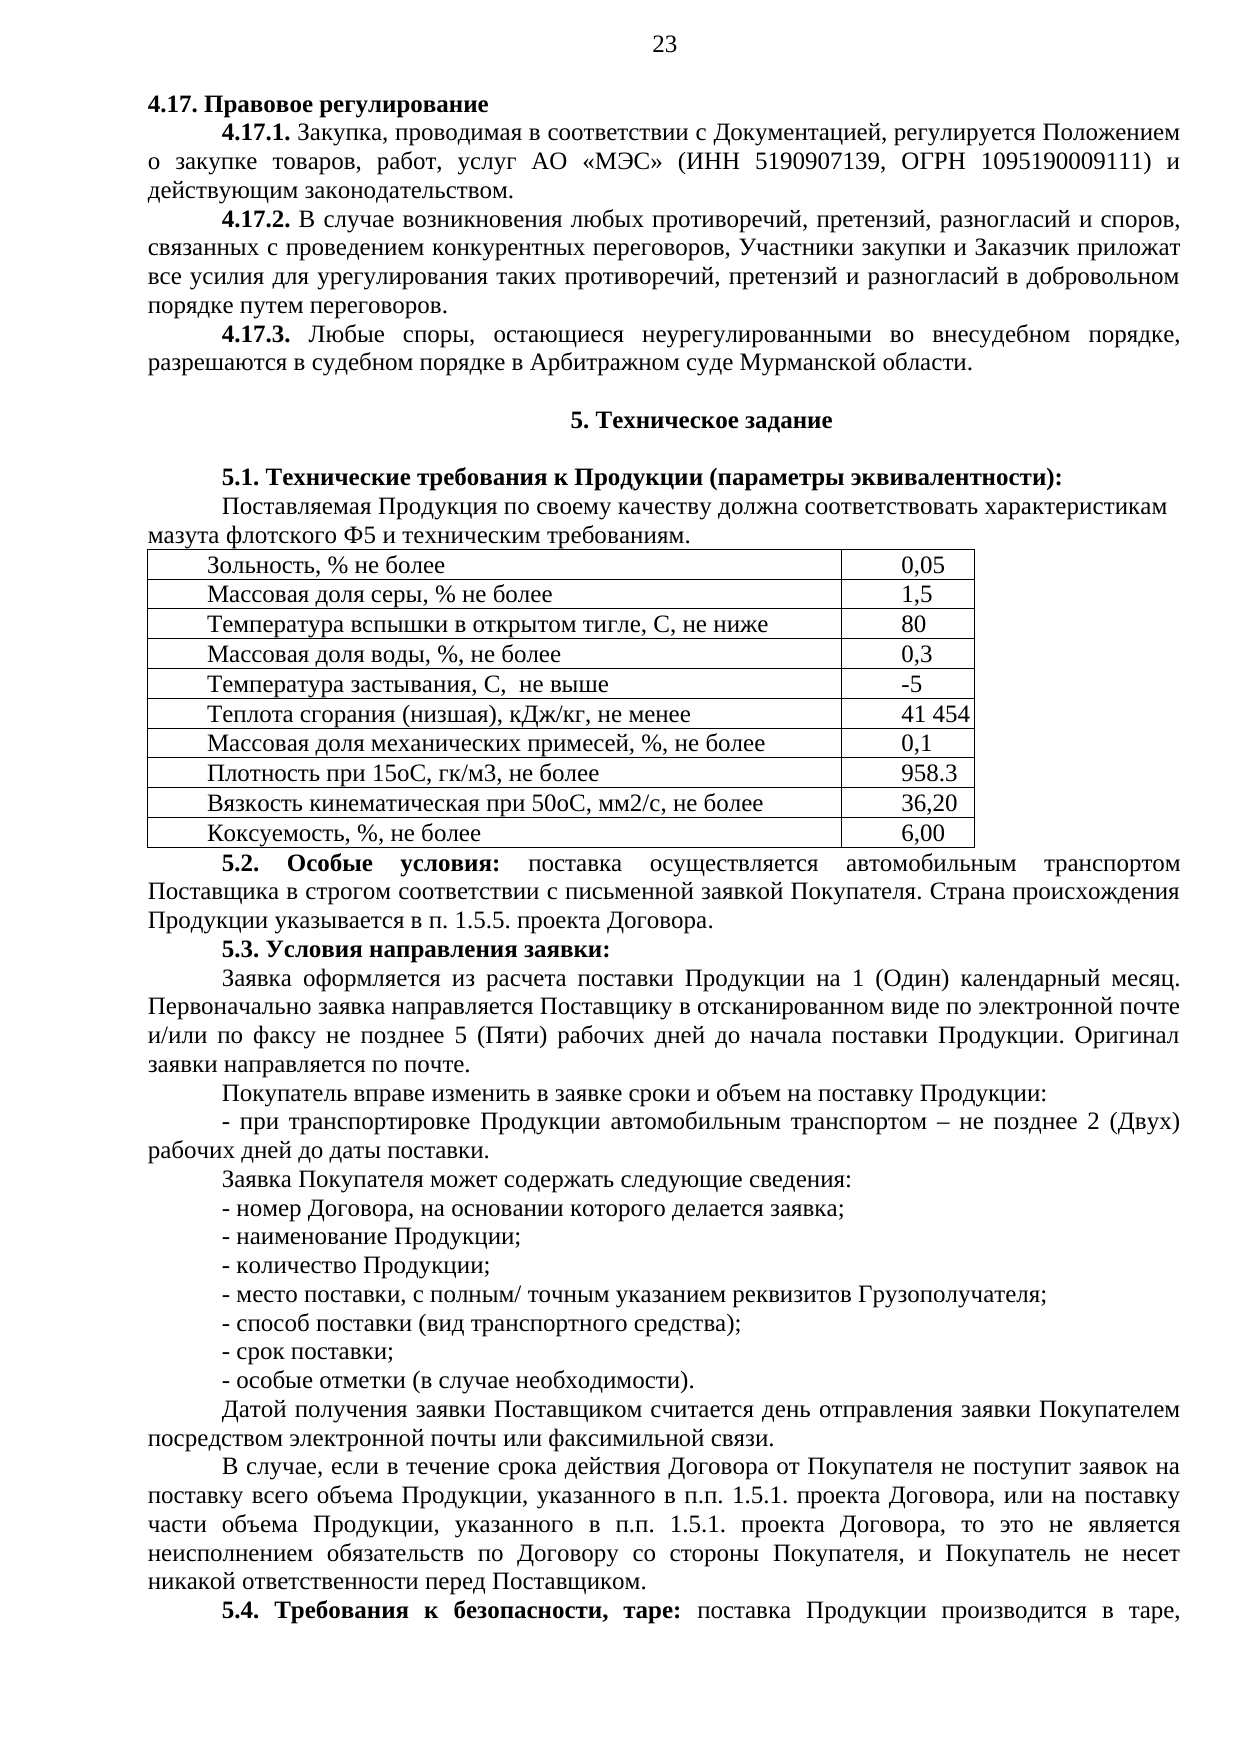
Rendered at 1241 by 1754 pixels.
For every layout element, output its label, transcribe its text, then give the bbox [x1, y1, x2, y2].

table_cell Массовая доля механических примесей, %, не более [148, 729, 841, 757]
list - особые отметки (в случае необходимости). [148, 1365, 1181, 1394]
table_cell Теплота сгорания (низшая), кДж/кг, не менее [148, 699, 841, 727]
text 4.17.1. Закупка, проводимая в соответствии с Документацией, регулируется Положением о закупке товаров, работ, услуг АО «МЭС» (ИНН 5190907139, ОГРН 1095190009111) и действующим законодательством. [148, 117, 1181, 204]
list Покупатель вправе изменить в заявке сроки и объем на поставку Продукции: [148, 1078, 1181, 1106]
list - количество Продукции; [148, 1250, 1181, 1279]
table_cell Коксуемость, %, не более [148, 818, 841, 847]
table_cell 36,20 [842, 788, 974, 817]
text 5. Техническое задание [185, 405, 1181, 434]
list - при транспортировке Продукции автомобильным транспортом – не позднее 2 (Двух) рабочих дней до даты поставки. [148, 1106, 1181, 1164]
text 4.17.3. Любые споры, остающиеся неурегулированными во внесудебном порядке, разрешаются в судебном порядке в Арбитражном суде Мурманской области. [148, 319, 1181, 376]
table_cell Температура вспышки в открытом тигле, С, не ниже [148, 609, 841, 638]
text 5.2. Особые условия: поставка осуществляется автомобильным транспортом Поставщика в строгом соответствии с письменной заявкой Покупателя. Страна происхождения Продукции указывается в п. 1.5.5. проекта Договора. [148, 848, 1181, 934]
text 4.17.2. В случае возникновения любых противоречий, претензий, разногласий и споров, связанных с проведением конкурентных переговоров, Участники закупки и Заказчик приложат все усилия для урегулирования таких противоречий, претензий и разногласий в добровольном порядке путем переговоров. [148, 204, 1181, 319]
table_cell 6,00 [842, 818, 974, 847]
list - способ поставки (вид транспортного средства); [148, 1308, 1181, 1336]
table_cell 41 454 [842, 699, 974, 727]
table_cell Плотность при 15оC, гк/м3, не более [148, 758, 841, 787]
table_cell 0,3 [842, 639, 974, 668]
list Датой получения заявки Поставщиком считается день отправления заявки Покупателем посредством электронной почты или факсимильной связи. [148, 1394, 1181, 1451]
text Поставляемая Продукция по своему качеству должна соответствовать характеристикам мазута флотского Ф5 и техническим требованиям. [148, 491, 1181, 549]
table_header Зольность, % не более [148, 550, 841, 578]
table_cell 1,5 [842, 580, 974, 608]
list - срок поставки; [148, 1336, 1181, 1365]
text 4.17. Правовое регулирование [148, 89, 1181, 117]
table_cell Вязкость кинематическая при 50оС, мм2/с, не более [148, 788, 841, 817]
table_cell Массовая доля серы, % не более [148, 580, 841, 608]
table_cell -5 [842, 669, 974, 698]
text 5.1. Технические требования к Продукции (параметры эквивалентности): [148, 462, 1181, 491]
list В случае, если в течение срока действия Договора от Покупателя не поступит заявок на поставку всего объема Продукции, указанного в п.п. 1.5.1. проекта Договора, или на поставку части объема Продукции, указанного в п.п. 1.5.1. проекта Договора, то это не является неисполнением обязательств по Договору со стороны Покупателя, и Покупатель не несет никакой ответственности перед Поставщиком. [148, 1451, 1181, 1595]
list - место поставки, с полным/ точным указанием реквизитов Грузополучателя; [148, 1279, 1181, 1308]
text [148, 1595, 1181, 1624]
table_cell 958.3 [842, 758, 974, 787]
list Заявка Покупателя может содержать следующие сведения: [148, 1164, 1181, 1193]
table_cell 0,1 [842, 729, 974, 757]
list - наименование Продукции; [148, 1221, 1181, 1250]
table_cell 80 [842, 609, 974, 638]
list 5.3. Условия направления заявки: [148, 934, 1181, 963]
list Заявка оформляется из расчета поставки Продукции на 1 (Один) календарный месяц. Первоначально заявка направляется Поставщику в отсканированном виде по электронной почте и/или по факсу не позднее 5 (Пяти) рабочих дней до начала поставки Продукции. Оригинал заявки направляется по почте. [148, 963, 1181, 1078]
table_header 0,05 [842, 550, 974, 578]
table_cell Температура застывания, С, не выше [148, 669, 841, 698]
table_cell Массовая доля воды, %, не более [148, 639, 841, 668]
list - номер Договора, на основании которого делается заявка; [148, 1193, 1181, 1221]
